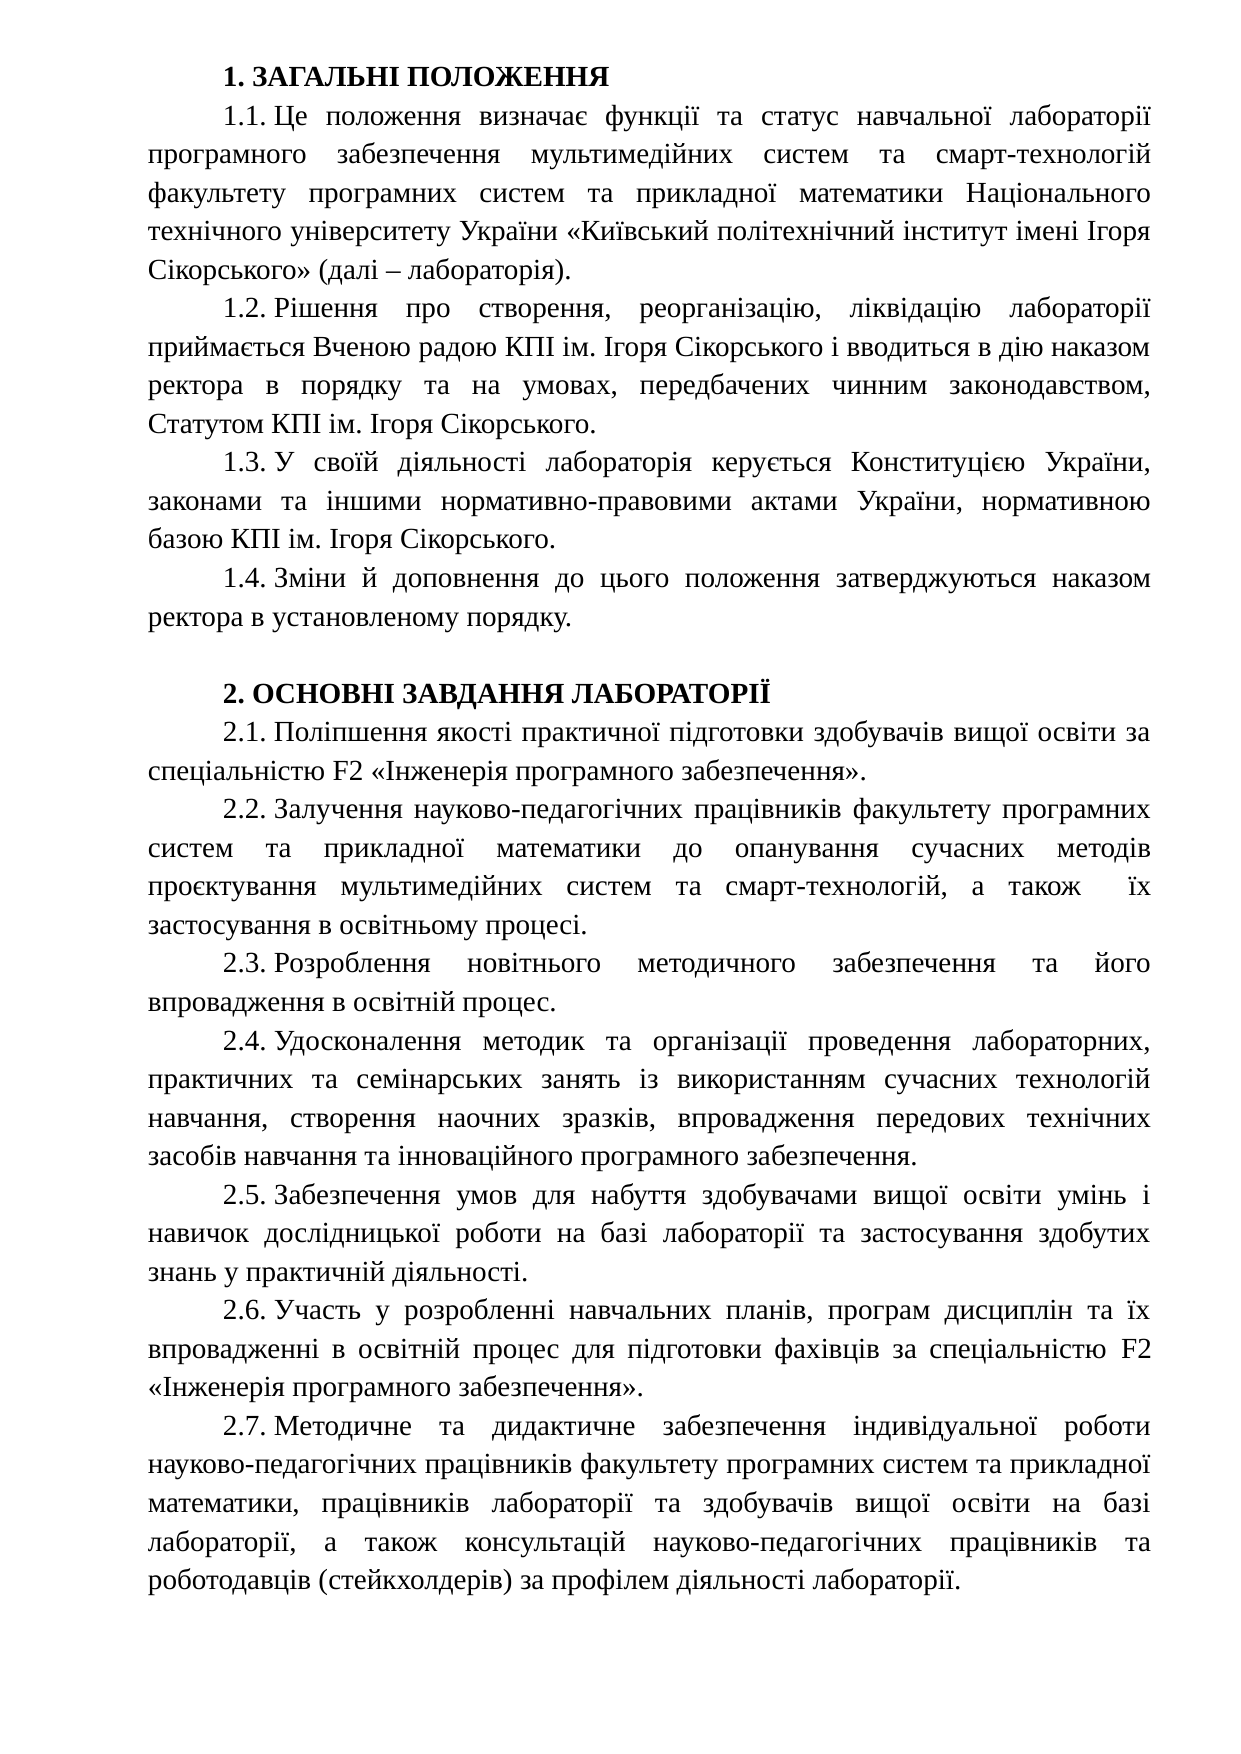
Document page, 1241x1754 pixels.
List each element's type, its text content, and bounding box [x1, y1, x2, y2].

text 2.3. Розроблення новітнього методичного забезпечення та його впровадження в освітній процес. [148, 946, 1152, 1018]
text 1. ЗАГАЛЬНІ ПОЛОЖЕННЯ [148, 59, 1152, 93]
text 1.2. Рішення про створення, реорганізацію, ліквідацію лабораторії приймається Вченою радою КПІ ім. Ігоря Сікорського і вводиться в дію наказом ректора в порядку та на умовах, передбачених чинним законодавством, Статутом КПІ ім. Ігоря Сікорського. [148, 290, 1152, 439]
text 2.4. Удосконалення методик та організації проведення лабораторних, практичних та семінарських занять із використанням сучасних технологій навчання, створення наочних зразків, впровадження передових технічних засобів навчання та інноваційного програмного забезпечення. [148, 1023, 1152, 1172]
text 2.7. Методичне та дидактичне забезпечення індивідуальної роботи науково-педагогічних працівників факультету програмних систем та прикладної математики, працівників лабораторії та здобувачів вищої освіти на базі лабораторії, а також консультацій науково-педагогічних працівників та роботодавців (стейкхолдерів) за профілем діяльності лабораторії. [148, 1408, 1152, 1596]
text 2.5. Забезпечення умов для набуття здобувачами вищої освіти умінь і навичок дослідницької роботи на базі лабораторії та застосування здобутих знань у практичній діяльності. [148, 1177, 1152, 1287]
text 1.1. Це положення визначає функції та статус навчальної лабораторії програмного забезпечення мультимедійних систем та смарт-технологій факультету програмних систем та прикладної математики Національного технічного університету України «Київський політехнічний інститут імені Ігоря Сікорського» (далі – лабораторія). [148, 98, 1152, 285]
text 2.2. Залучення науково-педагогічних працівників факультету програмних систем та прикладної математики до опанування сучасних методів проєктування мультимедійних систем та смарт-технологій, а також їх застосування в освітньому процесі. [148, 791, 1152, 941]
text 2. ОСНОВНІ ЗАВДАННЯ ЛАБОРАТОРІЇ [148, 676, 1152, 709]
text 1.3. У своїй діяльності лабораторія керується Конституцією України, законами та іншими нормативно-правовими актами України, нормативною базою КПІ ім. Ігоря Сікорського. [148, 444, 1152, 555]
text 2.6. Участь у розробленні навчальних планів, програм дисциплін та їх впровадженні в освітній процес для підготовки фахівців за спеціальністю F2 «Інженерія програмного забезпечення». [148, 1292, 1152, 1403]
text 1.4. Зміни й доповнення до цього положення затверджуються наказом ректора в установленому порядку. [148, 560, 1152, 632]
text 2.1. Поліпшення якості практичної підготовки здобувачів вищої освіти за спеціальністю F2 «Інженерія програмного забезпечення». [148, 714, 1152, 786]
